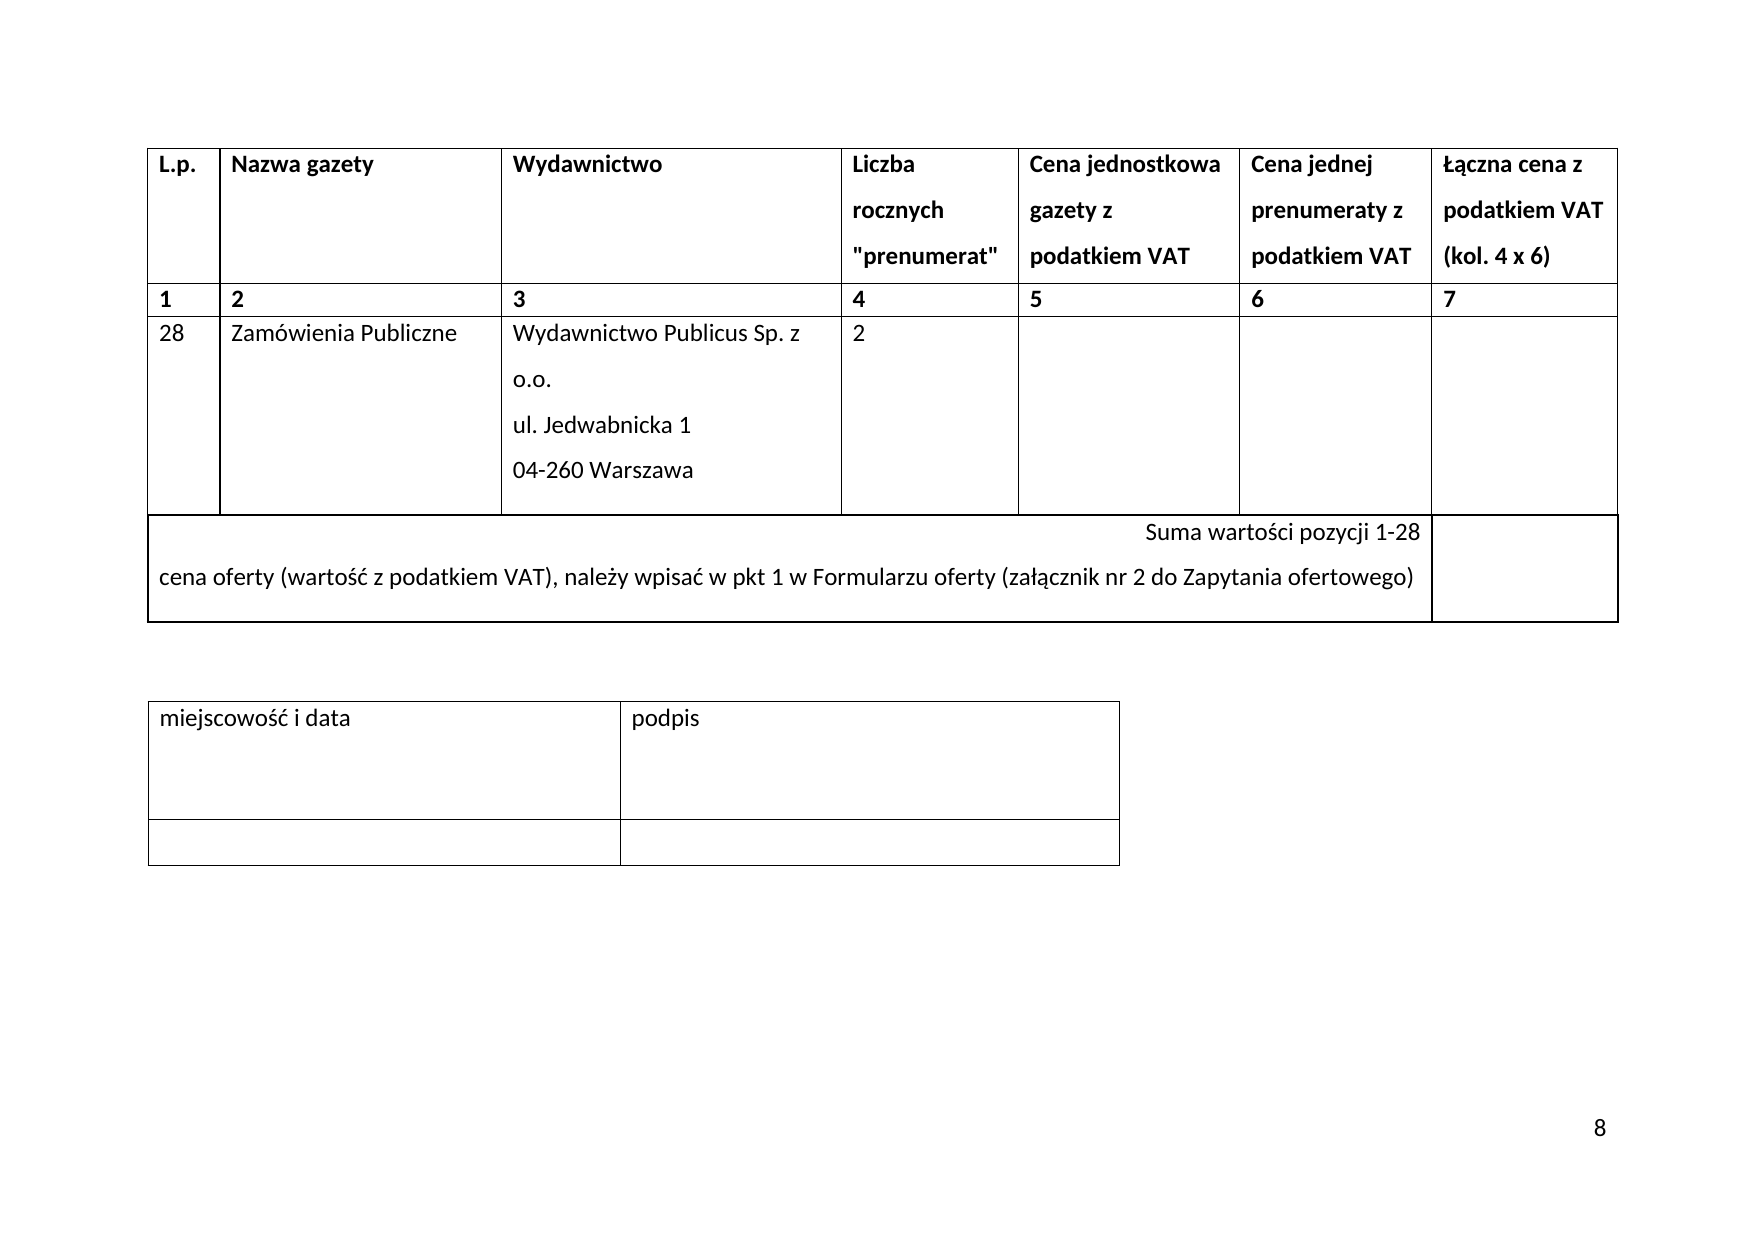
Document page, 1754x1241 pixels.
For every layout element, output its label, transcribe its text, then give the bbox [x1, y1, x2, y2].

table_cell 28 [148, 317, 219, 514]
table_cell Suma wartości pozycji 1-28 cena oferty (wartość z podatkiem VAT), należy wpisać w pkt 1 w Formularzu oferty (załącznik nr 2 do Zapytania ofertowego) [149, 516, 1431, 621]
table_header Łączna cena z podatkiem VAT (kol. 4 x 6) [1432, 149, 1617, 283]
table_cell 3 [502, 284, 841, 316]
table_cell 6 [1240, 284, 1431, 316]
table_header Cena jednej prenumeraty z podatkiem VAT [1240, 149, 1431, 283]
table_cell 1 [148, 284, 219, 316]
table_cell [149, 820, 620, 865]
table_cell Wydawnictwo Publicus Sp. z o.o. ul. Jedwabnicka 1 04-260 Warszawa [502, 317, 841, 514]
table_cell 5 [1019, 284, 1239, 316]
table_header L.p. [148, 149, 219, 283]
table_header Wydawnictwo [502, 149, 841, 283]
table_header Liczba rocznych "prenumerat" [842, 149, 1018, 283]
table_cell 7 [1432, 284, 1617, 316]
table_cell [1433, 516, 1617, 621]
table_cell [1240, 317, 1431, 514]
table_cell [1019, 317, 1239, 514]
table_header Cena jednostkowa gazety z podatkiem VAT [1019, 149, 1239, 283]
table_cell [621, 820, 1119, 865]
table_header Nazwa gazety [221, 149, 501, 283]
table_cell 4 [842, 284, 1018, 316]
table_cell 2 [221, 284, 501, 316]
table_cell 2 [842, 317, 1018, 514]
table_cell Zamówienia Publiczne [221, 317, 501, 514]
table_header miejscowość i data [149, 702, 620, 819]
table_cell [1432, 317, 1617, 514]
table_header podpis [621, 702, 1119, 819]
